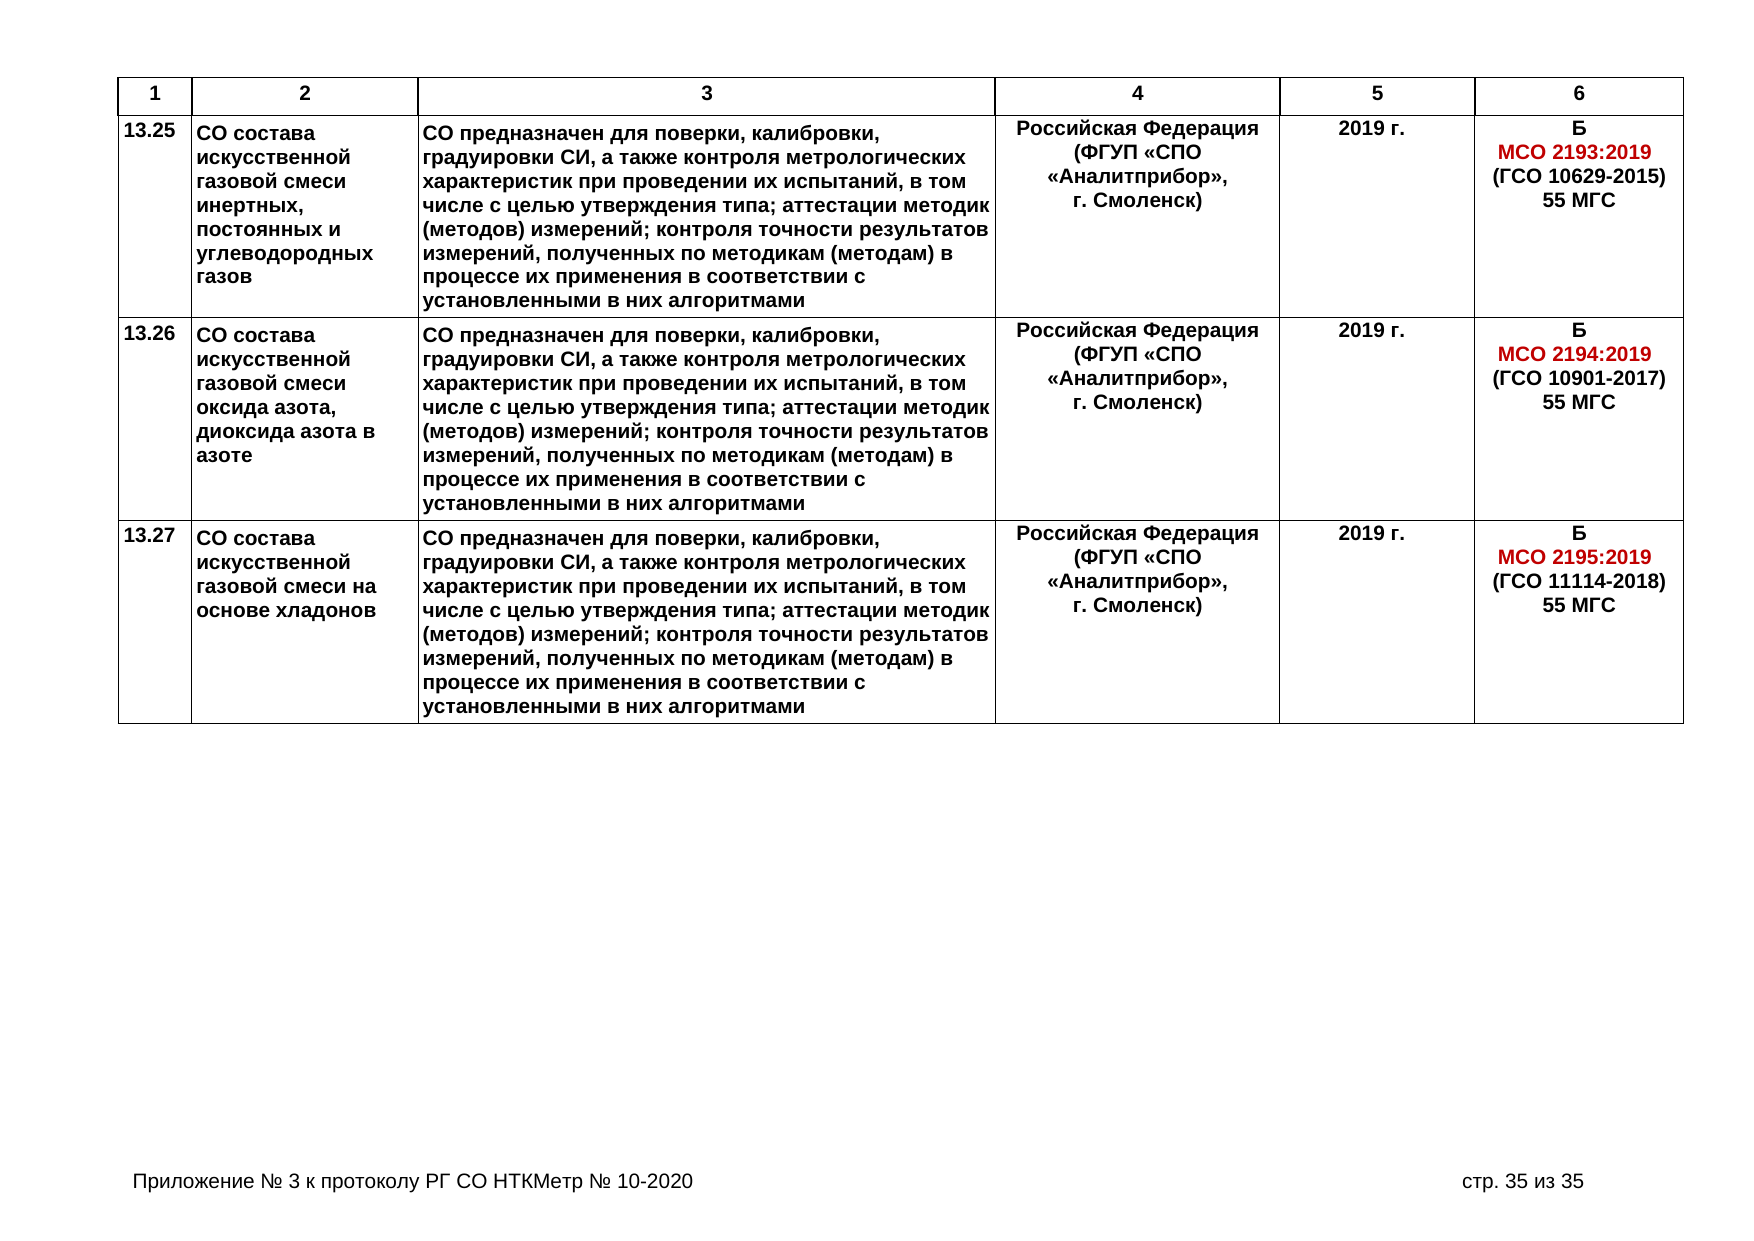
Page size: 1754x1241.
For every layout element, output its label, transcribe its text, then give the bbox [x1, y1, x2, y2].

table_cell Российская Федерация (ФГУП «СПО «Аналитприбор», г. Смоленск) [996, 521, 1279, 723]
table_header 4 [996, 78, 1279, 114]
table_cell Б МСО 2194:2019 (ГСО 10901-2017) 55 МГС [1475, 318, 1683, 520]
table_cell Российская Федерация (ФГУП «СПО «Аналитприбор», г. Смоленск) [996, 318, 1279, 520]
table_cell 2019 г. [1280, 521, 1474, 723]
table_header 2 [193, 78, 417, 114]
table_cell 13.27 [119, 521, 191, 723]
table_cell 2019 г. [1280, 116, 1474, 317]
table_cell 2019 г. [1280, 318, 1474, 520]
table_cell СО состава искусственной газовой смеси инертных, постоянных и углеводородных газов [192, 116, 418, 317]
table_cell 13.25 [119, 116, 191, 317]
table_cell Б МСО 2193:2019 (ГСО 10629-2015) 55 МГС [1475, 116, 1683, 317]
table_header 6 [1476, 78, 1683, 114]
table_header 1 [119, 78, 191, 114]
table_cell СО состава искусственной газовой смеси на основе хладонов [192, 521, 418, 723]
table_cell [419, 116, 995, 317]
table_header 5 [1281, 78, 1474, 114]
table_cell СО состава искусственной газовой смеси оксида азота, диоксида азота в азоте [192, 318, 418, 520]
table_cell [996, 116, 1279, 317]
table_cell 13.26 [119, 318, 191, 520]
table_cell Б МСО 2195:2019 (ГСО 11114-2018) 55 МГС [1475, 521, 1683, 723]
table_header 3 [419, 78, 994, 114]
